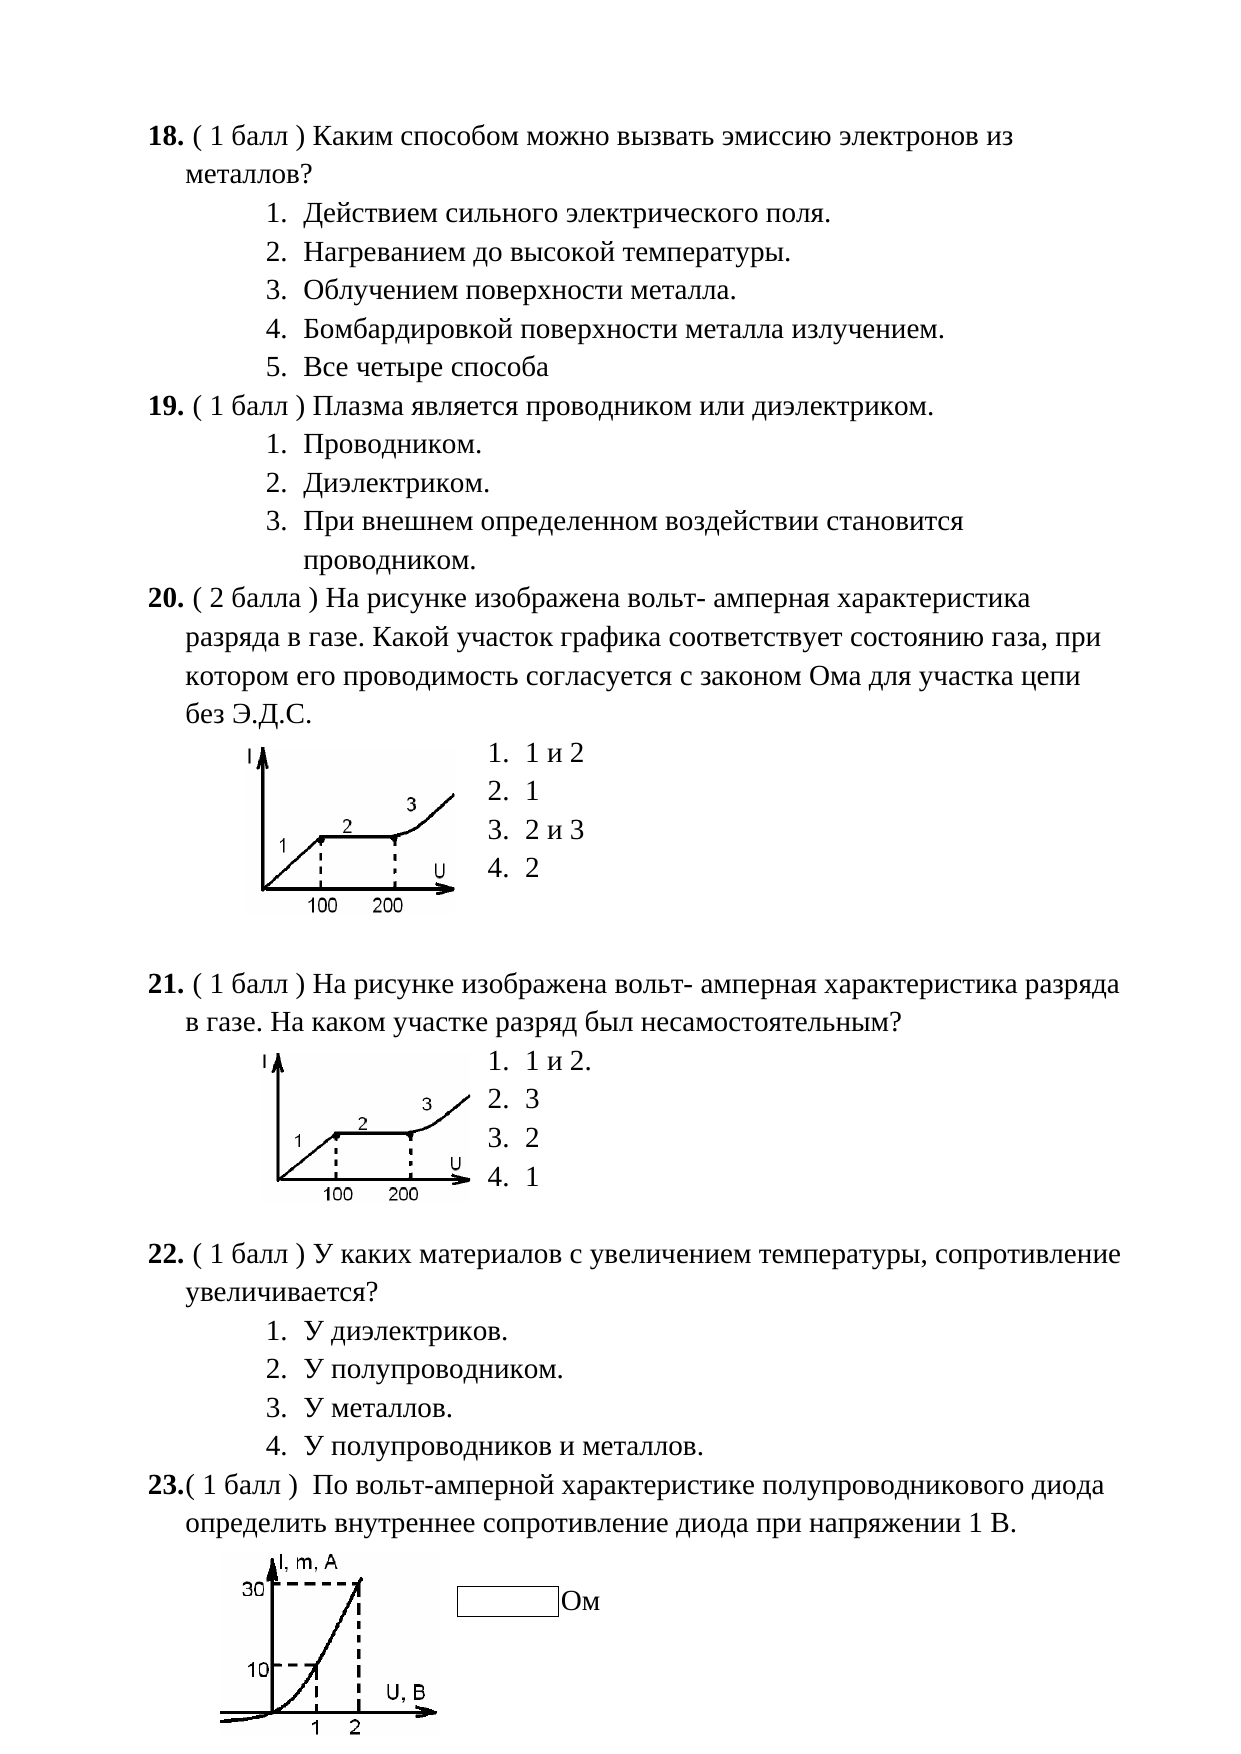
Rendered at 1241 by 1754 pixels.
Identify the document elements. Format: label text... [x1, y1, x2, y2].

list У полупроводником. [266, 1351, 1122, 1385]
list ( 1 балл ) Плазма является проводником или диэлектриком. [148, 388, 1122, 421]
list Бомбардировкой поверхности металла излучением. [266, 311, 1122, 344]
list 1 [487, 1159, 1122, 1192]
list Действием сильного электрического поля. [266, 195, 1122, 229]
list ( 1 балл ) У каких материалов с увеличением температуры, сопротивление увеличивается? [148, 1236, 1122, 1308]
list ( 1 балл ) На рисунке изображена вольт- амперная характеристика разряда в газе. На каком участке разряд был несамостоятельным? [148, 966, 1122, 1038]
list У металлов. [266, 1390, 1122, 1423]
list У полупроводников и металлов. [266, 1428, 1122, 1462]
list 2 [487, 1120, 1122, 1154]
picture [260, 1053, 471, 1202]
picture [218, 1551, 440, 1735]
list Ом [561, 1583, 1122, 1616]
list 3 [487, 1082, 1122, 1115]
list Диэлектриком. [266, 465, 1122, 498]
list 2 [487, 850, 1122, 884]
list Все четыре способа [266, 349, 1122, 383]
list ( 2 балла ) На рисунке изображена вольт- амперная характеристика разряда в газе. Какой участок графика соответствует состоянию газа, при котором его проводимость согласуется с законом Ома для участка цепи без Э.Д.С. [148, 581, 1122, 730]
list ( 1 балл ) Каким способом можно вызвать эмиссию электронов из металлов? [148, 118, 1122, 190]
list Нагреванием до высокой температуры. [266, 234, 1122, 267]
list При внешнем определенном воздействии становится проводником. [266, 503, 1122, 576]
list Облучением поверхности металла. [266, 272, 1122, 306]
list У диэлектриков. [266, 1313, 1122, 1346]
list 1 [487, 773, 1122, 807]
list 2 и 3 [487, 812, 1122, 845]
list 1 и 2. [487, 1043, 1122, 1077]
list 1 и 2 [487, 735, 1122, 768]
list Проводником. [266, 426, 1122, 460]
picture [245, 747, 455, 914]
list ( 1 балл ) По вольт-амперной характеристике полупроводникового диода определить внутреннее сопротивление диода при напряжении 1 В. [148, 1467, 1122, 1539]
